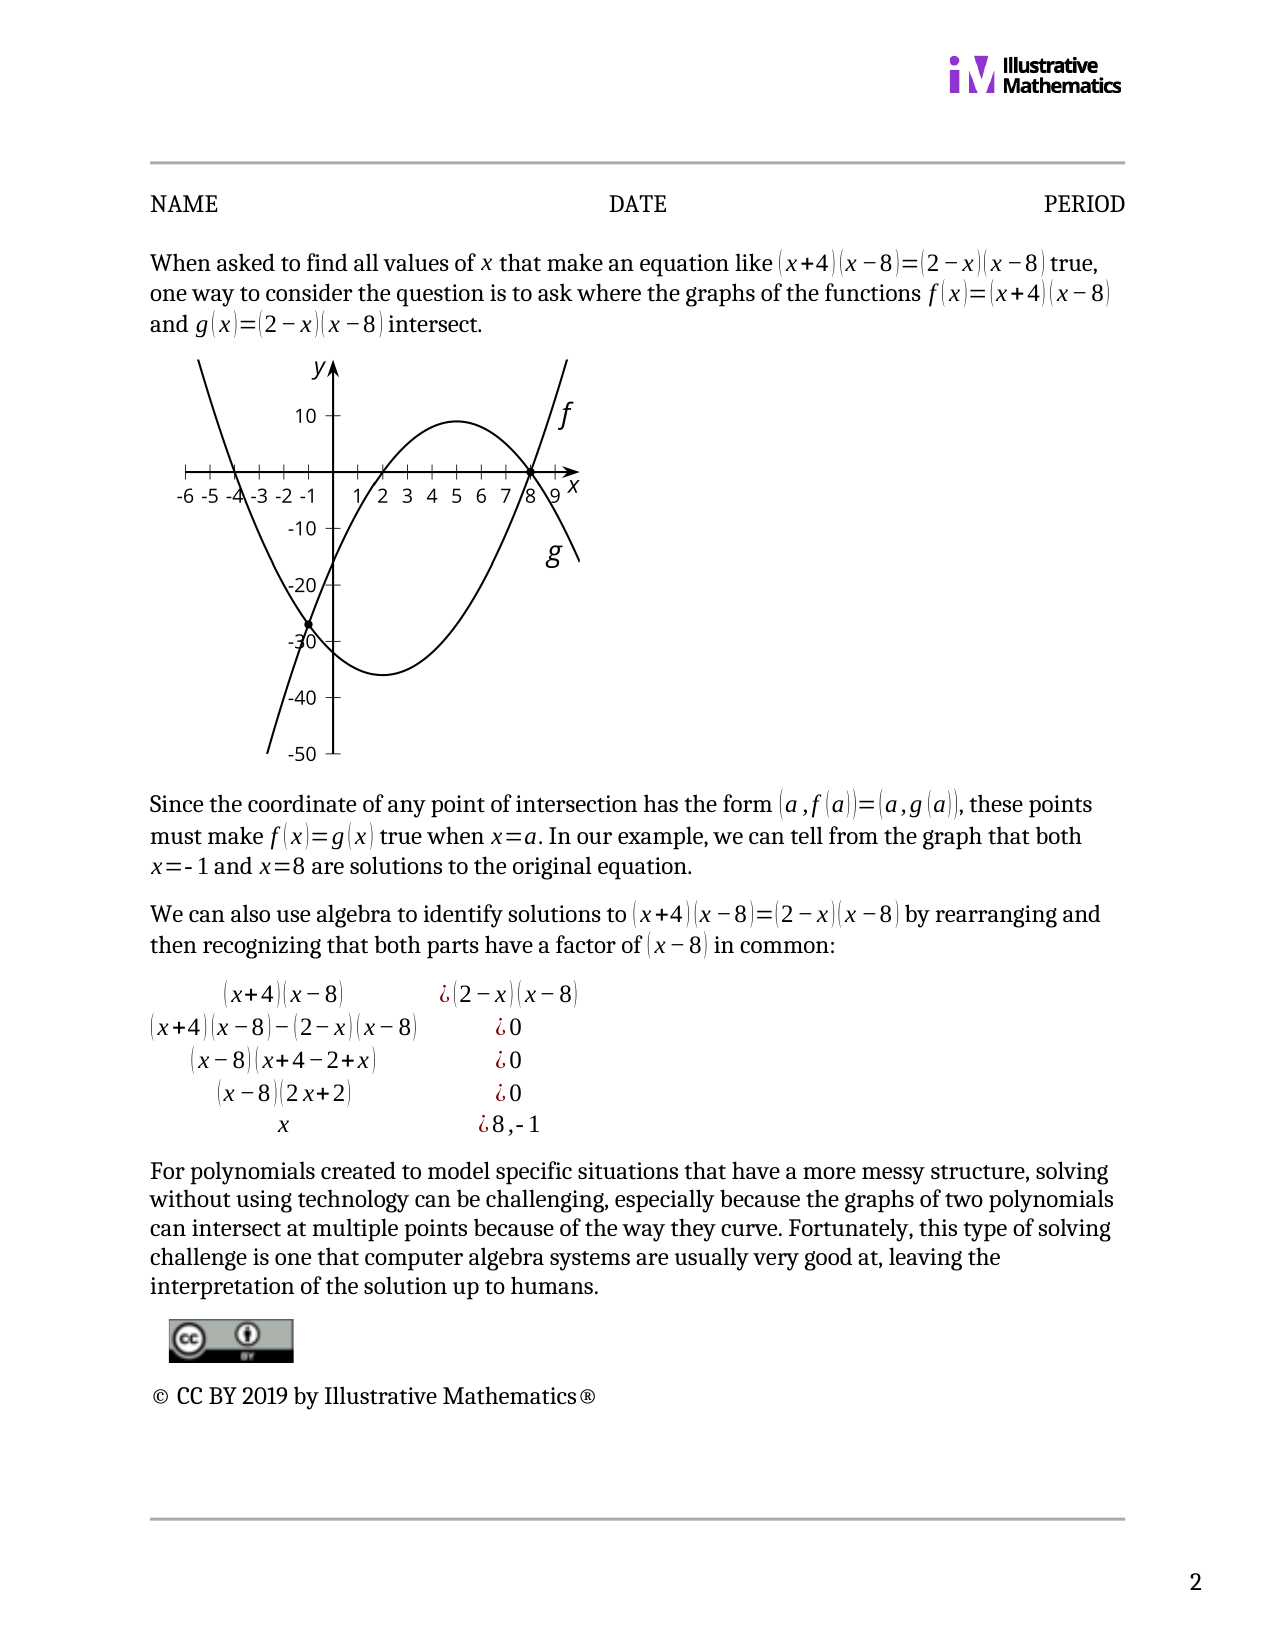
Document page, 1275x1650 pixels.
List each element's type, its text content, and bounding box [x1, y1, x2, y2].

text © CC BY 2019 by Illustrative Mathematics® [150, 1382, 1125, 1410]
text When asked to find all values of that make an equation like true, one way to consider the question is to ask where the graphs of the functions and intersect. [150, 247, 1125, 339]
picture [168, 1319, 294, 1363]
picture [168, 358, 581, 769]
text Since the coordinate of any point of intersection has the form , these points must make true when . In our example, we can tell from the graph that both and are solutions to the original equation. [150, 787, 1125, 880]
picture [949, 55, 1121, 93]
text We can also use algebra to identify solutions to by rearranging and then recognizing that both parts have a factor of in common: [150, 899, 1125, 960]
text For polynomials created to model specific situations that have a more messy structure, solving without using technology can be challenging, especially because the graphs of two polynomials can intersect at multiple points because of the way they curve. Fortunately, this type of solving challenge is one that computer algebra systems are usually very good at, leaving the interpretation of the solution up to humans. [150, 1157, 1125, 1300]
